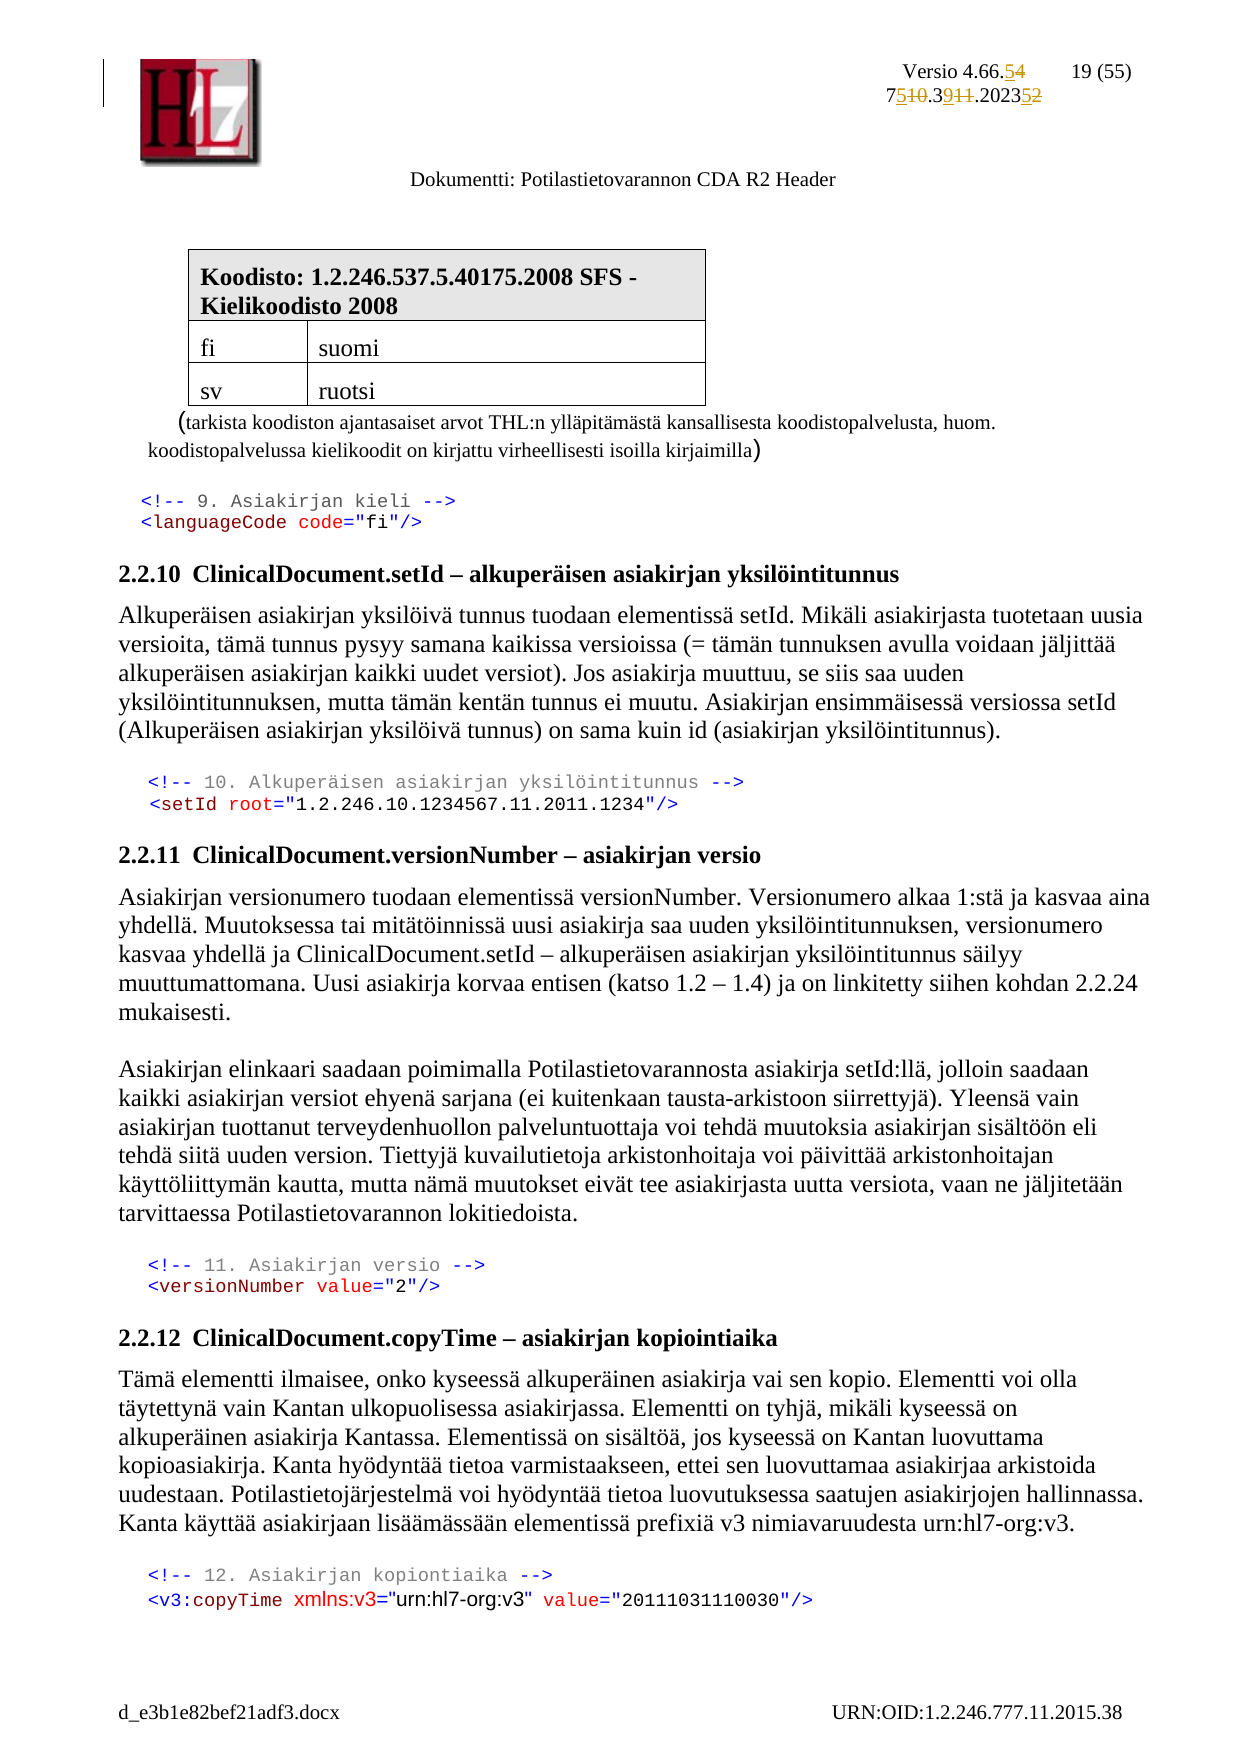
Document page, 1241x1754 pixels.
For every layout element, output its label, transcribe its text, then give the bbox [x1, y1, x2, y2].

picture [140, 59, 263, 167]
text <!-- 9. Asiakirjan kieli --> [118, 492, 1152, 513]
table_cell suomi [308, 321, 705, 362]
text Asiakirjan elinkaari saadaan poimimalla Potilastietovarannosta asiakirja setId:llä, jolloin saadaan kaikki asiakirjan versiot ehyenä sarjana (ei kuitenkaan tausta-arkistoon siirrettyjä). Yleensä vain asiakirjan tuottanut terveydenhuollon palveluntuottaja voi tehdä muutoksia asiakirjan sisältöön eli tehdä siitä uuden version. Tiettyjä kuvailutietoja arkistonhoitaja voi päivittää arkistonhoitajan käyttöliittymän kautta, mutta nämä muutokset eivät tee asiakirjasta uutta versiota, vaan ne jäljitetään tarvittaessa Potilastietovarannon lokitiedoista. [118, 1054, 1152, 1227]
text (tarkista koodiston ajantasaiset arvot THL:n ylläpitämästä kansallisesta koodistopalvelusta, huom. koodistopalvelussa kielikoodit on kirjattu virheellisesti isoilla kirjaimilla) [148, 406, 1152, 463]
subtitle ClinicalDocument.copyTime – asiakirjan kopiointiaika [118, 1323, 1152, 1352]
text <setId root="1.2.246.10.1234567.11.2011.1234"/> [118, 794, 1152, 816]
table_header Koodisto: 1.2.246.537.5.40175.2008 SFS - Kielikoodisto 2008 [189, 250, 705, 320]
text Alkuperäisen asiakirjan yksilöivä tunnus tuodaan elementissä setId. Mikäli asiakirjasta tuotetaan uusia versioita, tämä tunnus pysyy samana kaikissa versioissa (= tämän tunnuksen avulla voidaan jäljittää alkuperäisen asiakirjan kaikki uudet versiot). Jos asiakirja muuttuu, se siis saa uuden yksilöintitunnuksen, mutta tämän kentän tunnus ei muutu. Asiakirjan ensimmäisessä versiossa setId (Alkuperäisen asiakirjan yksilöivä tunnus) on sama kuin id (asiakirjan yksilöintitunnus). [118, 601, 1152, 744]
text <versionNumber value="2"/> [118, 1277, 1152, 1298]
text <!-- 12. Asiakirjan kopiontiaika --> [118, 1566, 1152, 1587]
text <languageCode code="fi"/> [118, 513, 1152, 534]
text <!-- 10. Alkuperäisen asiakirjan yksilöintitunnus --> [118, 773, 1152, 794]
table_cell fi [189, 321, 307, 362]
text <!-- 11. Asiakirjan versio --> [118, 1256, 1152, 1277]
subtitle ClinicalDocument.setId – alkuperäisen asiakirjan yksilöintitunnus [118, 559, 1152, 588]
text <v3:copyTime xmlns:v3="urn:hl7-org:v3" value="20111031110030"/> [118, 1587, 1152, 1612]
text Asiakirjan versionumero tuodaan elementissä versionNumber. Versionumero alkaa 1:stä ja kasvaa aina yhdellä. Muutoksessa tai mitätöinnissä uusi asiakirja saa uuden yksilöintitunnuksen, versionumero kasvaa yhdellä ja ClinicalDocument.setId – alkuperäisen asiakirjan yksilöintitunnus säilyy muuttumattomana. Uusi asiakirja korvaa entisen (katso 1.2 – 1.4) ja on linkitetty siihen kohdan 2.2.24 mukaisesti. [118, 882, 1152, 1026]
subtitle ClinicalDocument.versionNumber – asiakirjan versio [118, 841, 1152, 869]
text Tämä elementti ilmaisee, onko kyseessä alkuperäinen asiakirja vai sen kopio. Elementti voi olla täytettynä vain Kantan ulkopuolisessa asiakirjassa. Elementti on tyhjä, mikäli kyseessä on alkuperäinen asiakirja Kantassa. Elementissä on sisältöä, jos kyseessä on Kantan luovuttama kopioasiakirja. Kanta hyödyntää tietoa varmistaakseen, ettei sen luovuttamaa asiakirjaa arkistoida uudestaan. Potilastietojärjestelmä voi hyödyntää tietoa luovutuksessa saatujen asiakirjojen hallinnassa. Kanta käyttää asiakirjaan lisäämässään elementissä prefixiä v3 nimiavaruudesta urn:hl7-org:v3. [118, 1364, 1152, 1537]
table_cell sv [189, 363, 307, 404]
table_cell ruotsi [308, 363, 705, 404]
